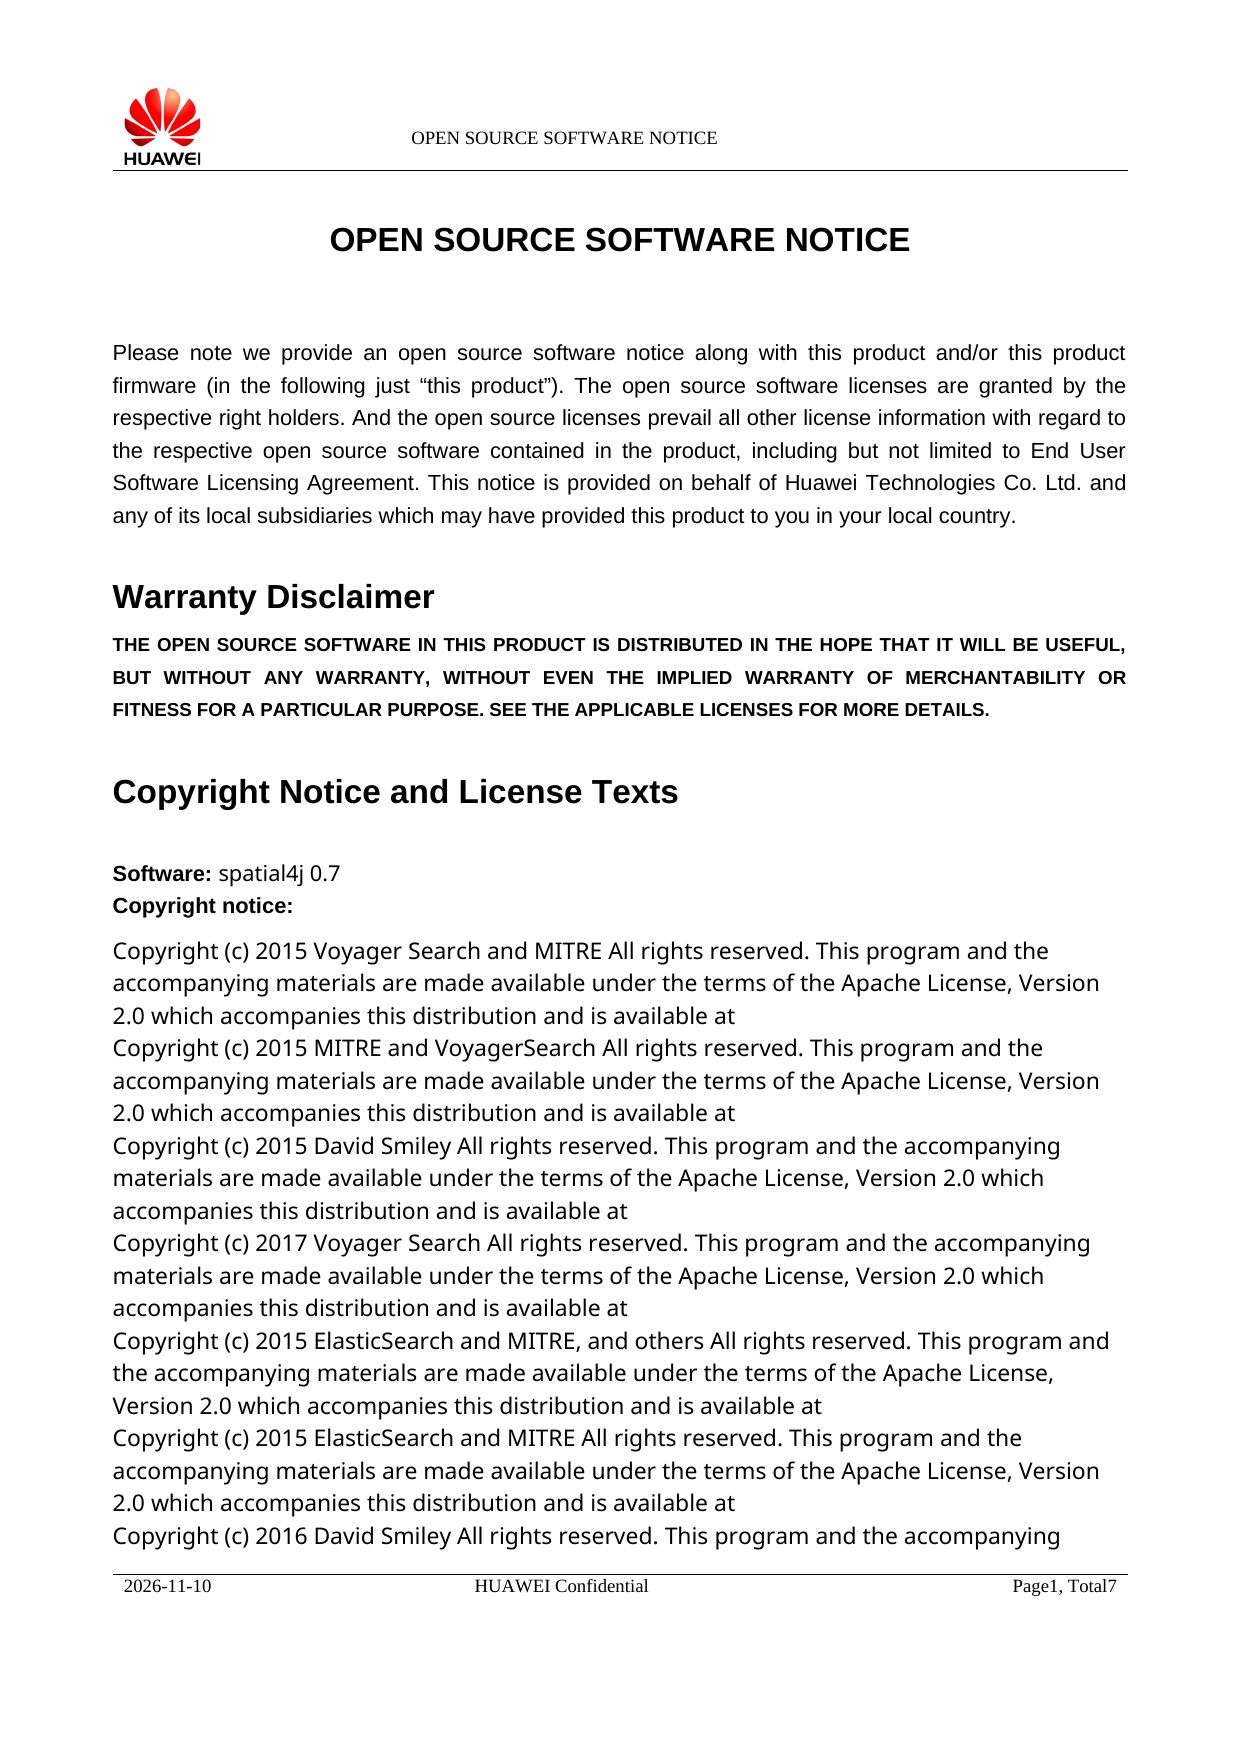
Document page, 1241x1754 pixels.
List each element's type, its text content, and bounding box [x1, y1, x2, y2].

title Software: spatial4j 0.7 [112, 856, 1128, 889]
text Copyright notice: [112, 889, 1128, 921]
text The open source software in this product is distributed in the hope that it will be useful, but WITHOUT ANY WARRANTY, without even the implied warranty of MERCHANTABILITY or FITNESS FOR A PARTICULAR PURPOSE. See the applicable licenses for more details. [112, 629, 1128, 726]
picture [124, 88, 201, 165]
text Please note we provide an open source software notice along with this product and/or this product firmware (in the following just “this product”). The open source software licenses are granted by the respective right holders. And the open source licenses prevail all other license information with regard to the respective open source software contained in the product, including but not limited to End User Software Licensing Agreement. This notice is provided on behalf of Huawei Technologies Co. Ltd. and any of its local subsidiaries which may have provided this product to you in your local country. [112, 336, 1128, 531]
text Warranty Disclaimer [112, 564, 1128, 629]
text OPEN SOURCE SOFTWARE NOTICE [112, 206, 1128, 271]
text Copyright Notice and License Texts [112, 759, 1128, 824]
